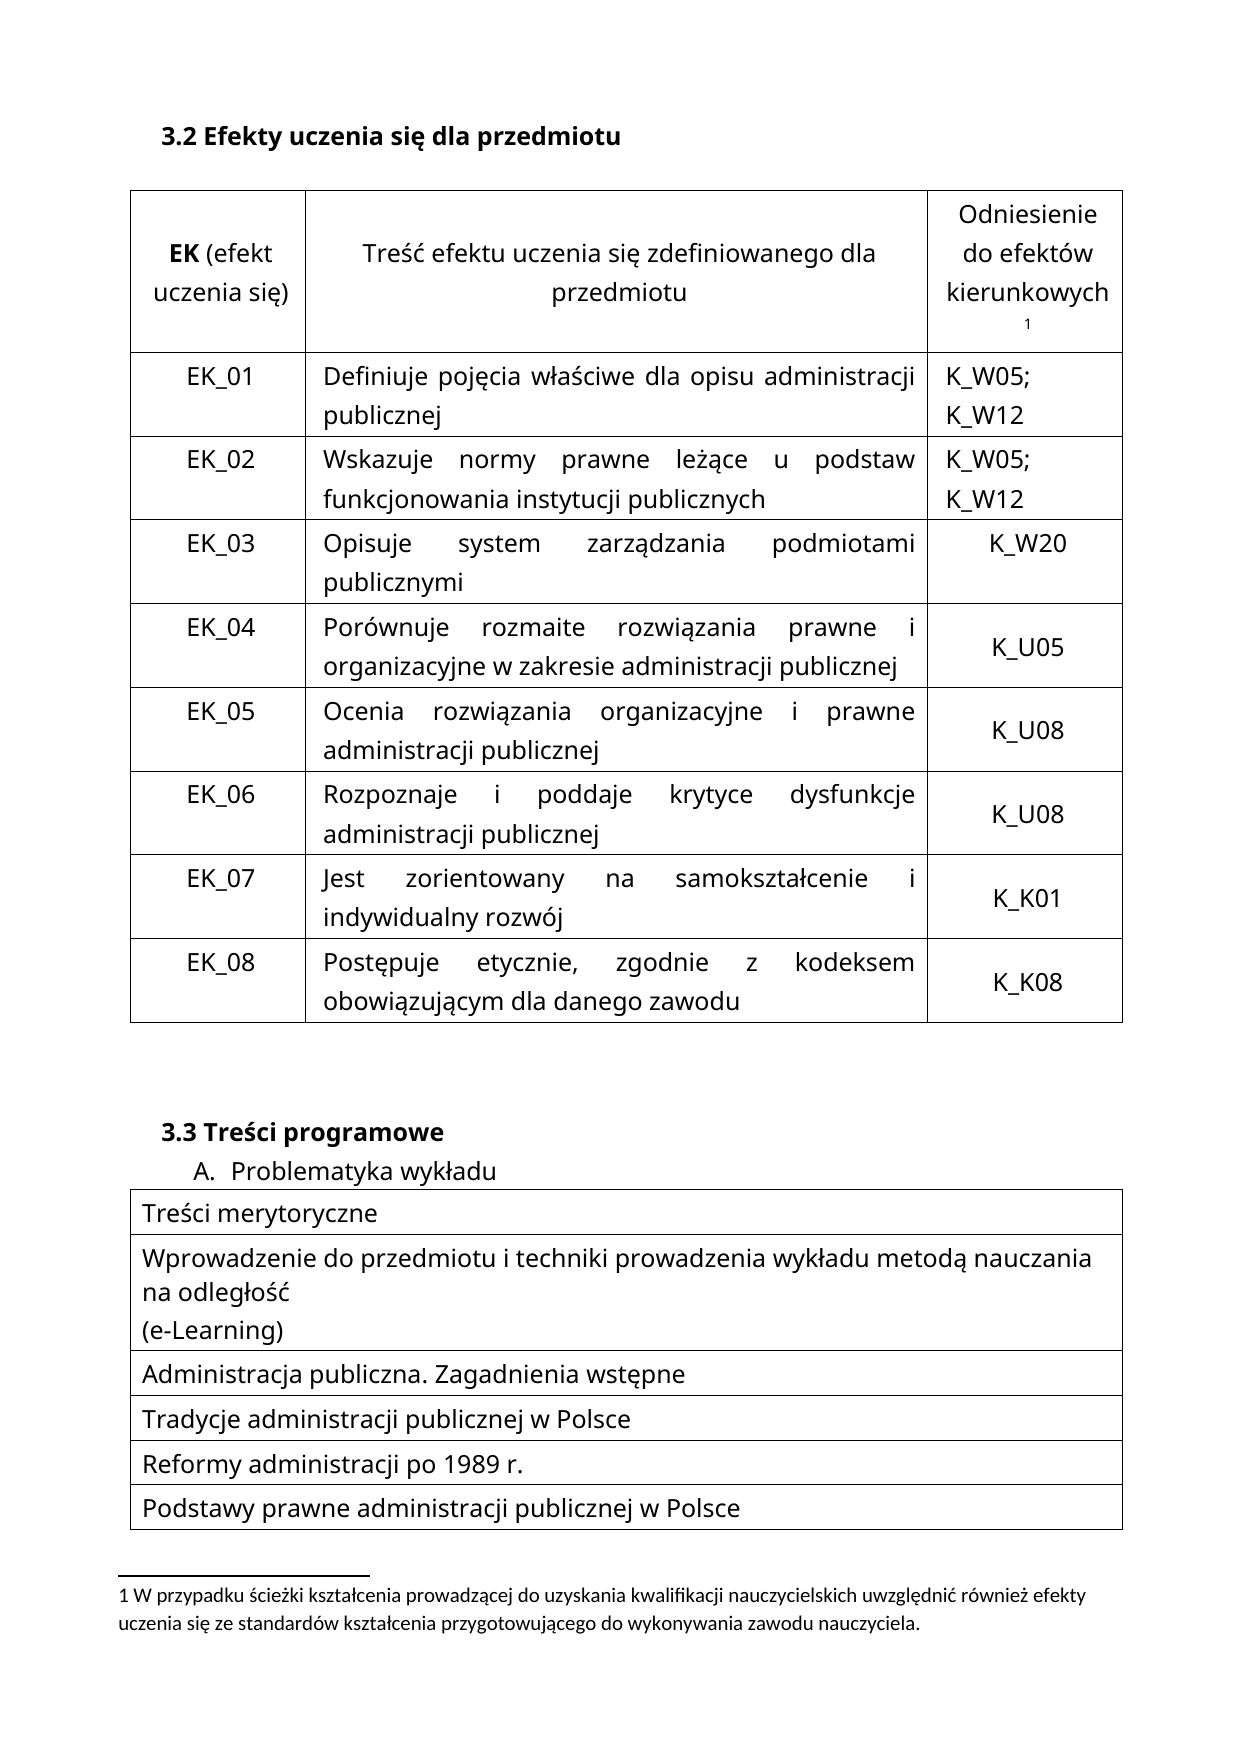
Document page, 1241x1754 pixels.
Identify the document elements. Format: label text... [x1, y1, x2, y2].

table_cell Wskazuje normy prawne leżące u podstaw funkcjonowania instytucji publicznych [306, 437, 927, 519]
table_cell Podstawy prawne administracji publicznej w Polsce [131, 1485, 1122, 1529]
subtitle 3.3 Treści programowe [161, 1115, 1122, 1149]
table_cell EK_08 [131, 939, 305, 1022]
table_cell Ocenia rozwiązania organizacyjne i prawne administracji publicznej [306, 688, 927, 771]
table_cell Reformy administracji po 1989 r. [131, 1441, 1122, 1484]
table_cell EK_03 [131, 520, 305, 603]
table_cell EK_01 [131, 353, 305, 436]
table_cell K_W05; K_W12 [928, 437, 1122, 519]
table_cell Porównuje rozmaite rozwiązania prawne i organizacyjne w zakresie administracji publicznej [306, 604, 927, 687]
table_cell K_U08 [928, 772, 1122, 854]
table_cell EK_07 [131, 855, 305, 938]
table_cell Opisuje system zarządzania podmiotami publicznymi [306, 520, 927, 603]
table_cell EK_04 [131, 604, 305, 687]
table_cell K_U08 [928, 688, 1122, 771]
table_cell Postępuje etycznie, zgodnie z kodeksem obowiązującym dla danego zawodu [306, 939, 927, 1022]
table_cell K_K01 [928, 855, 1122, 938]
table_cell K_K08 [928, 939, 1122, 1022]
table_cell Administracja publiczna. Zagadnienia wstępne [131, 1351, 1122, 1395]
list Problematyka wykładu [193, 1153, 1122, 1187]
table_cell K_W20 [928, 520, 1122, 603]
table_cell Wprowadzenie do przedmiotu i techniki prowadzenia wykładu metodą nauczania na odległość (e-Learning) [131, 1235, 1122, 1350]
table_cell EK_06 [131, 772, 305, 854]
table_cell Definiuje pojęcia właściwe dla opisu administracji publicznej [306, 353, 927, 436]
table_cell K_W05; K_W12 [928, 353, 1122, 436]
table_cell EK_05 [131, 688, 305, 771]
table_header Treść efektu uczenia się zdefiniowanego dla przedmiotu [306, 191, 927, 352]
table_header Treści merytoryczne [131, 1190, 1122, 1234]
subtitle 3.2 Efekty uczenia się dla przedmiotu [161, 118, 1122, 153]
table_cell EK_02 [131, 437, 305, 519]
table_cell K_U05 [928, 604, 1122, 687]
table_header EK (efekt uczenia się) [131, 191, 305, 352]
table_cell Tradycje administracji publicznej w Polsce [131, 1396, 1122, 1439]
table_cell Jest zorientowany na samokształcenie i indywidualny rozwój [306, 855, 927, 938]
table_cell Rozpoznaje i poddaje krytyce dysfunkcje administracji publicznej [306, 772, 927, 854]
table_header Odniesienie do efektów kierunkowych [928, 191, 1122, 352]
